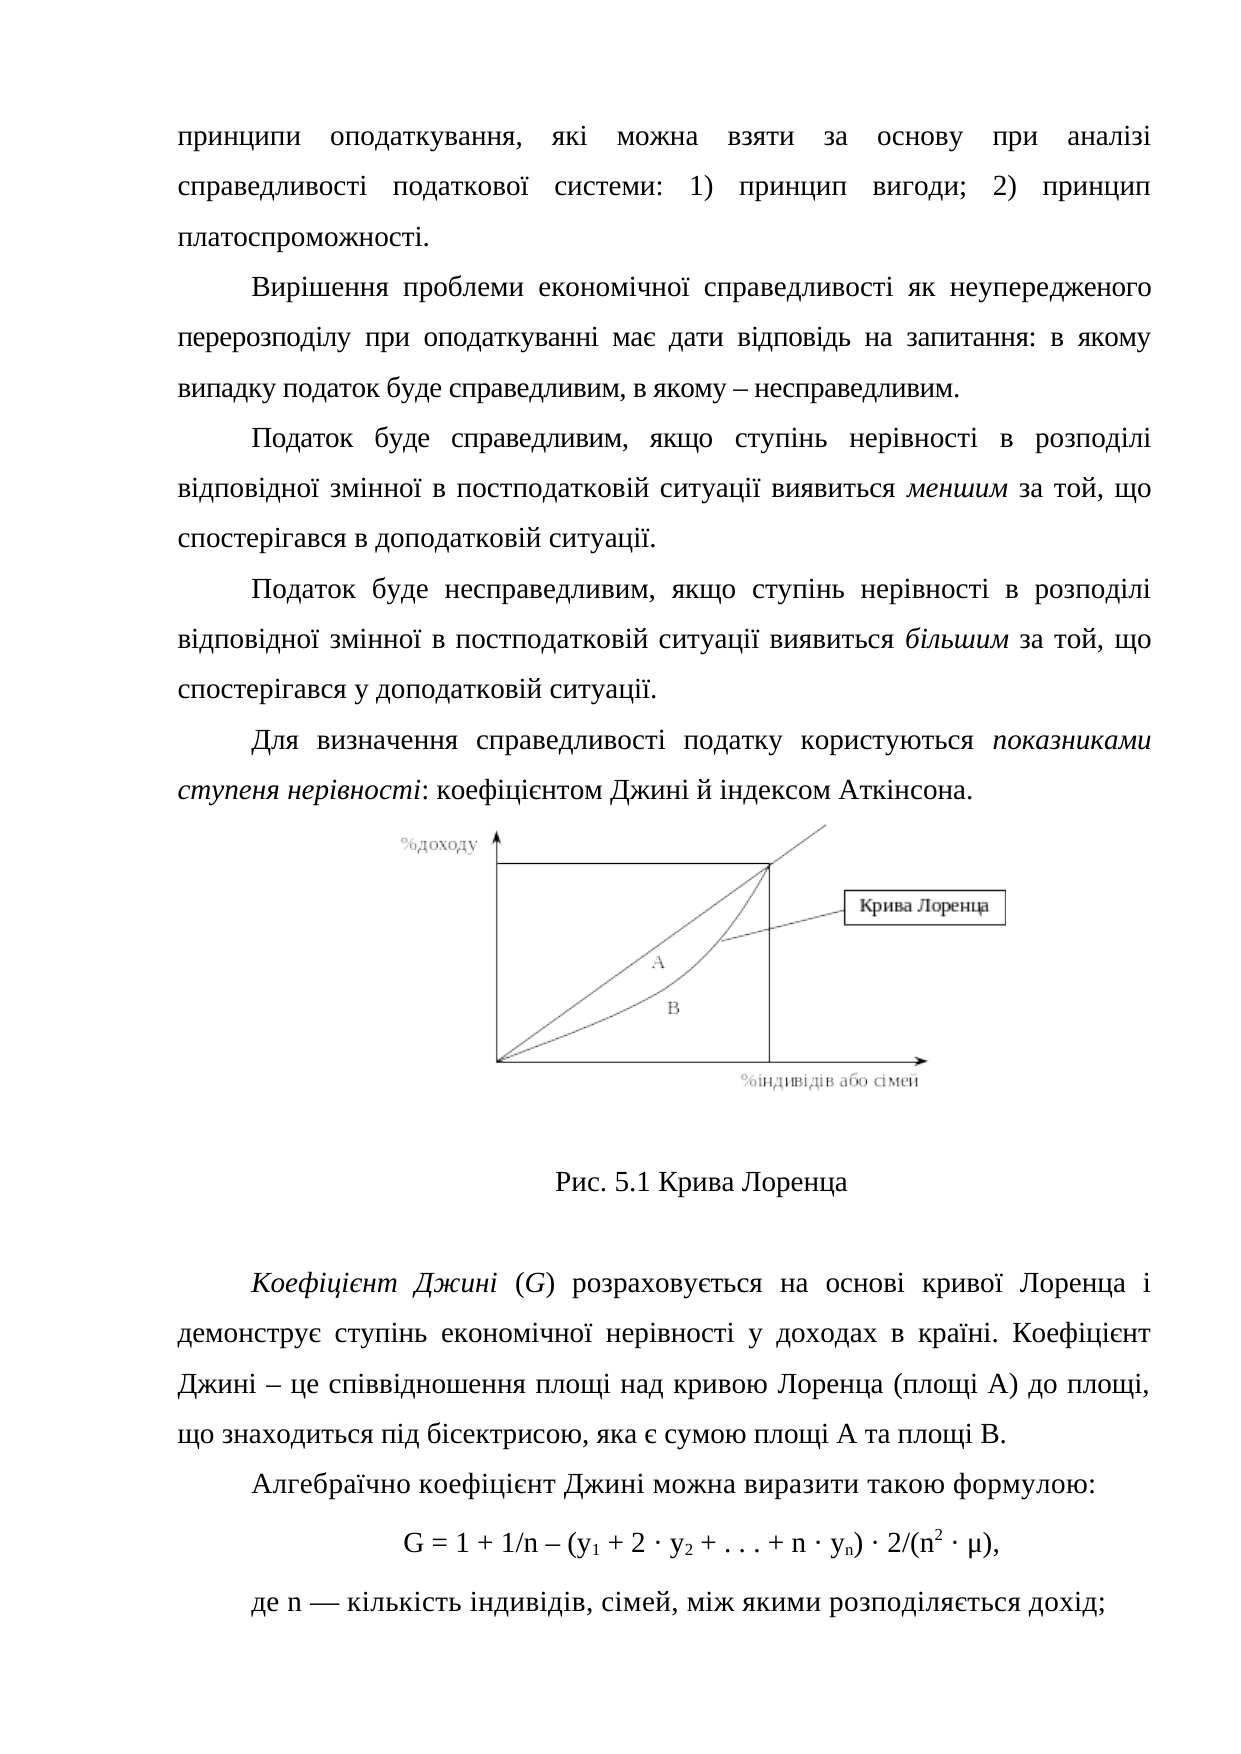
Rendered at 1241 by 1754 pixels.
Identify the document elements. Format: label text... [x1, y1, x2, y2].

text Вирішення проблеми економічної справедливості як неупередженого перерозподілу при оподаткуванні має дати відповідь на запитання: в якому випадку податок буде справедливим, в якому – несправедливим. [177, 269, 1152, 403]
text Податок буде несправедливим, якщо ступінь нерівності в розподілі відповідної змінної в постподатковій ситуації виявиться більшим за той, що спостерігався у доподатковій ситуації. [177, 571, 1152, 705]
text G = 1 + 1/n – (у1 + 2 · у2 + . . . + n · уn) · 2/(n2 · μ), [177, 1525, 1152, 1559]
text Податок буде справедливим, якщо ступінь нерівності в розподілі відповідної змінної в постподатковій ситуації виявиться меншим за той, що спостерігався в доподатковій ситуації. [177, 420, 1152, 554]
text Для визначення справедливості податку користуються показниками ступеня нерівності: коефіцієнтом Джині й індексом Аткінсона. [177, 722, 1152, 806]
text Алгебраїчно коефіцієнт Джині можна виразити такою формулою: [177, 1466, 1152, 1500]
text де n — кількість індивідів, сімей, між якими розподіляється дохід; [177, 1584, 1152, 1617]
text Рис. 5.1 Крива Лоренца [177, 1164, 1152, 1198]
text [177, 118, 1152, 252]
text Коефіцієнт Джині (G) розраховується на основі кривої Лоренца і демонструє ступінь економічної нерівності у доходах в країні. Коефіцієнт Джині – це співвідношення площі над кривою Лоренца (площі А) до площі, що знаходиться під бісектрисою, яка є сумою площі А та площі В. [177, 1265, 1152, 1450]
